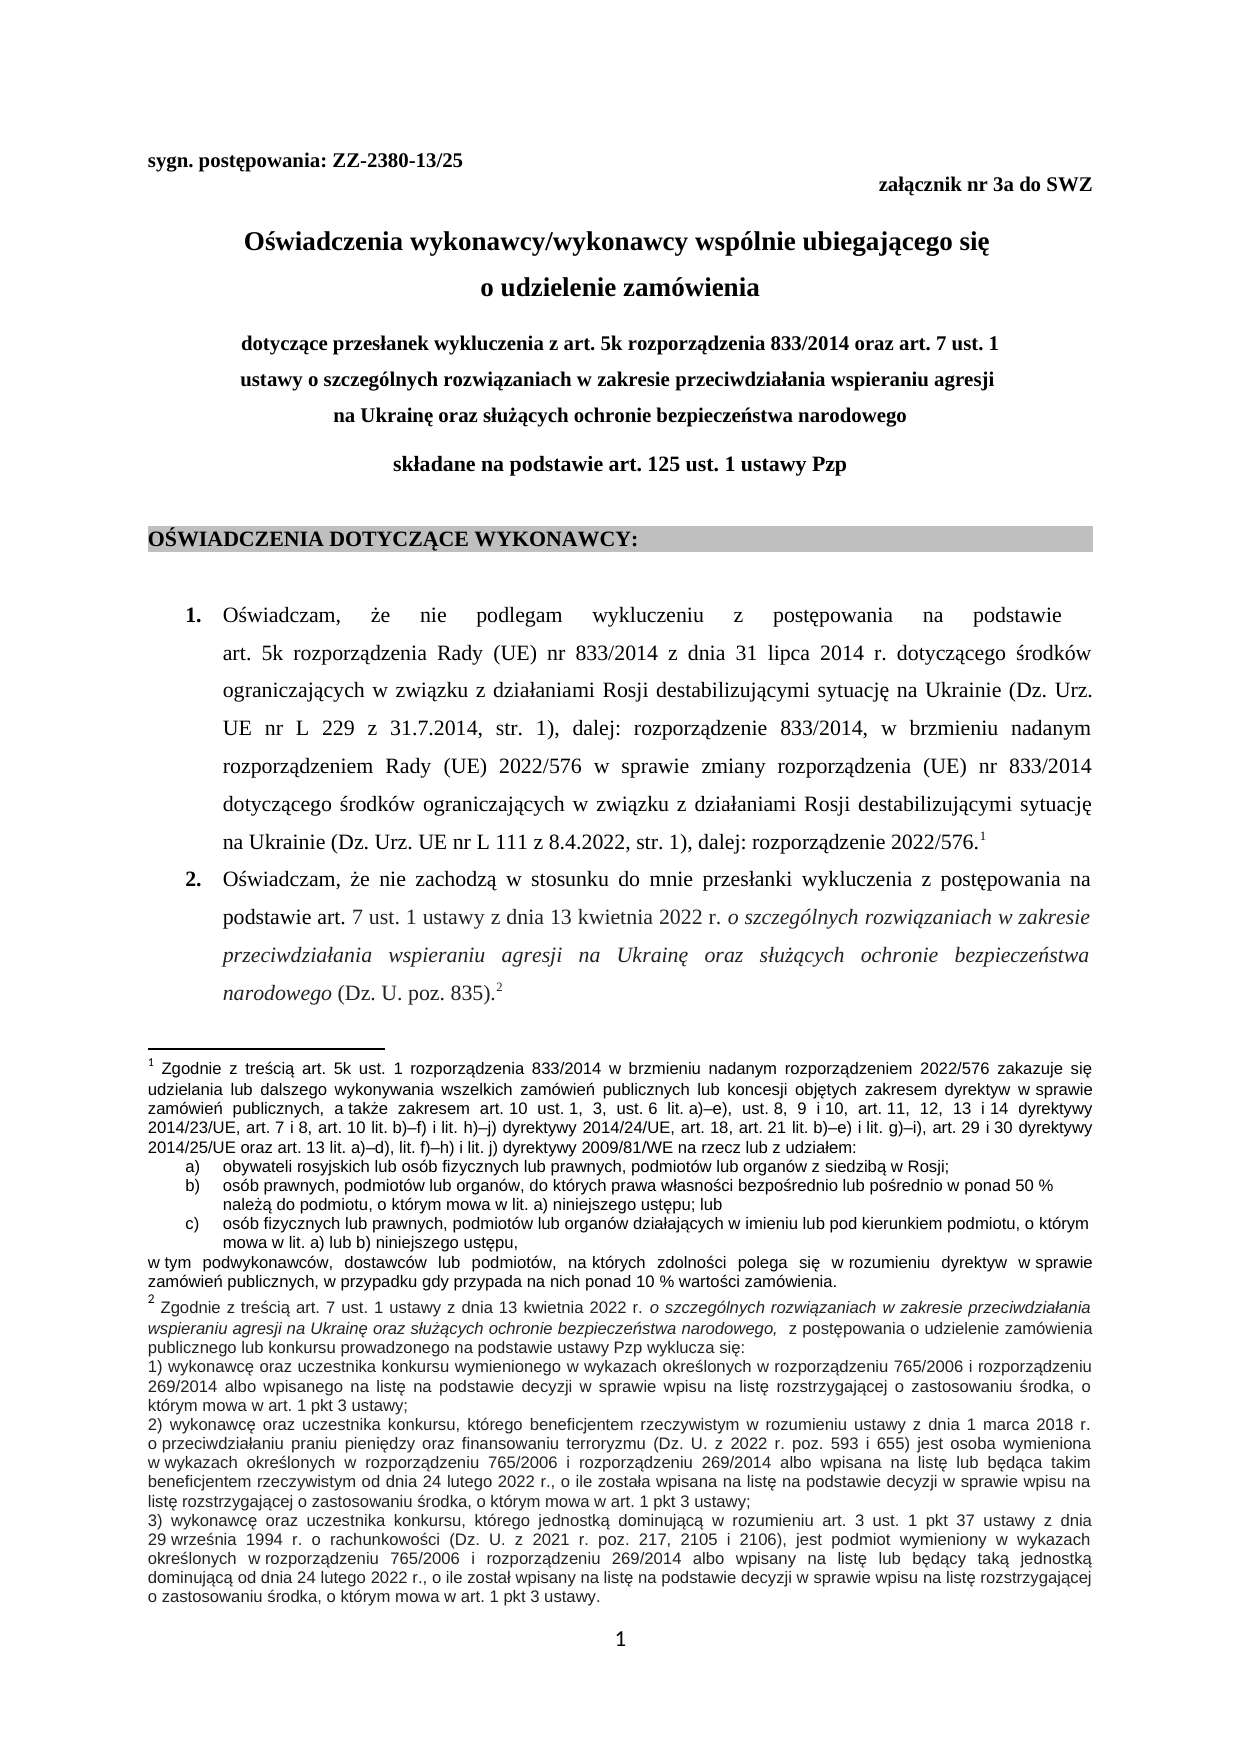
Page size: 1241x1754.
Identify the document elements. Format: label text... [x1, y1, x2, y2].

text OŚWIADCZENIA DOTYCZĄCE WYKONAWCY: [148, 526, 1093, 552]
text załącznik nr 3a do SWZ [148, 172, 1093, 196]
text dotyczące przesłanek wykluczenia z art. 5k rozporządzenia 833/2014 oraz art. 7 ust. 1 ustawy o szczególnych rozwiązaniach w zakresie przeciwdziałania wspieraniu agresji na Ukrainę oraz służących ochronie bezpieczeństwa narodowego [148, 331, 1093, 427]
text Oświadczenia wykonawcy/wykonawcy wspólnie ubiegającego się o udzielenie zamówienia [148, 225, 1093, 302]
text składane na podstawie art. 125 ust. 1 ustawy Pzp [148, 451, 1093, 476]
text sygn. postępowania: ZZ-2380-13/25 [148, 148, 1093, 172]
list Oświadczam, że nie zachodzą w stosunku do mnie przesłanki wykluczenia z postępowania na podstawie art. 7 ust. 1 ustawy z dnia 13 kwietnia 2022 r. o szczególnych rozwiązaniach w zakresie przeciwdziałania wspieraniu agresji na Ukrainę oraz służących ochronie bezpieczeństwa narodowego (Dz. U. poz. 835). [185, 866, 1093, 1005]
list Oświadczam, że nie podlegam wykluczeniu z postępowania na podstawie art. 5k rozporządzenia Rady (UE) nr 833/2014 z dnia 31 lipca 2014 r. dotyczącego środków ograniczających w związku z działaniami Rosji destabilizującymi sytuację na Ukrainie (Dz. Urz. UE nr L 229 z 31.7.2014, str. 1), dalej: rozporządzenie 833/2014, w brzmieniu nadanym rozporządzeniem Rady (UE) 2022/576 w sprawie zmiany rozporządzenia (UE) nr 833/2014 dotyczącego środków ograniczających w związku z działaniami Rosji destabilizującymi sytuację na Ukrainie (Dz. Urz. UE nr L 111 z 8.4.2022, str. 1), dalej: rozporządzenie 2022/576. [185, 602, 1093, 854]
